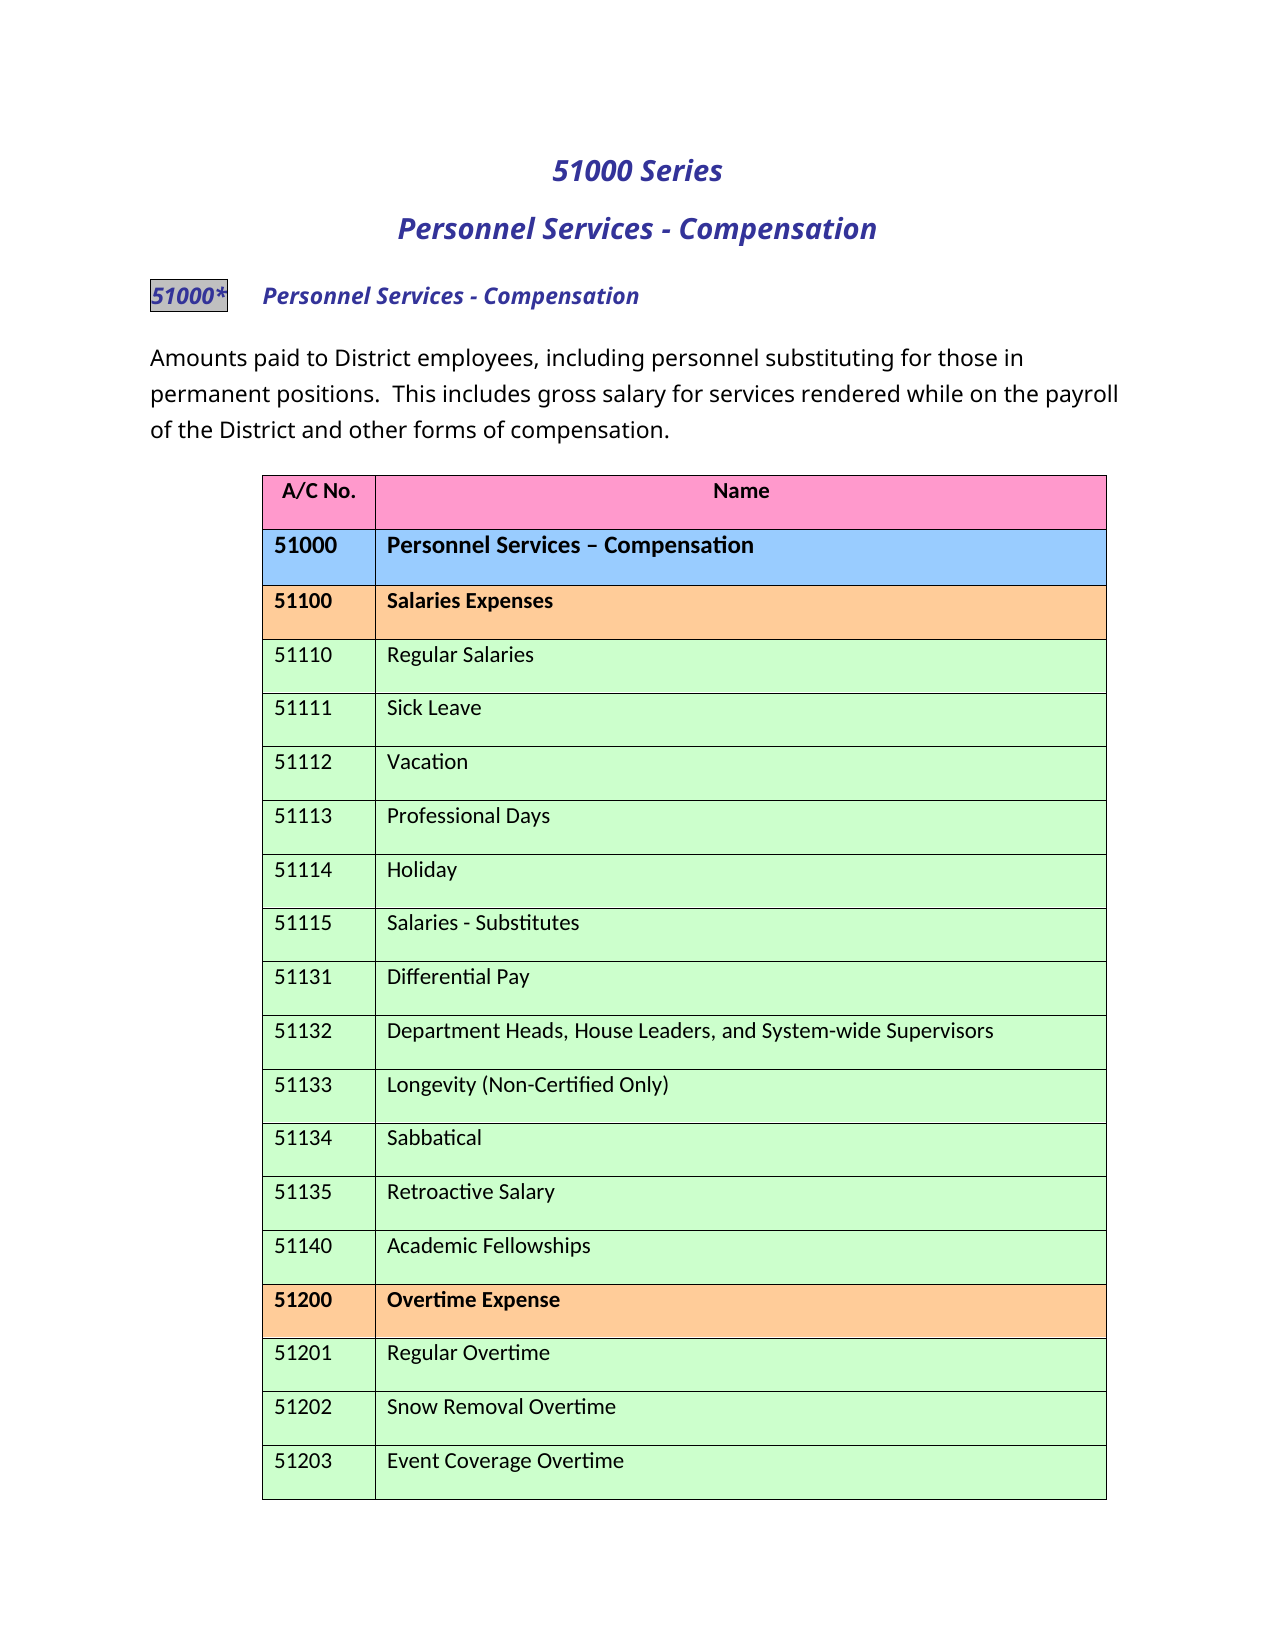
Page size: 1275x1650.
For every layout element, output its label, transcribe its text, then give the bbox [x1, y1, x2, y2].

table_cell 51112 [263, 747, 375, 800]
table_cell Longevity (Non-Certified Only) [376, 1070, 1106, 1122]
table_cell 51110 [263, 640, 375, 692]
table_cell Regular Salaries [376, 640, 1106, 692]
table_cell 51203 [263, 1446, 375, 1499]
table_cell Retroactive Salary [376, 1177, 1106, 1230]
text 51000 Series [150, 150, 1125, 190]
text Personnel Services - Compensation [150, 208, 1125, 248]
table_cell 51202 [263, 1392, 375, 1445]
table_cell Differential Pay [376, 962, 1106, 1015]
table_cell 51132 [263, 1016, 375, 1069]
table_cell [376, 855, 1106, 907]
table_cell 51140 [263, 1231, 375, 1284]
table_cell Sabbatical [376, 1124, 1106, 1176]
table_cell 51133 [263, 1070, 375, 1122]
table_cell Professional Days [376, 801, 1106, 854]
table_header A/C No. [263, 476, 375, 529]
table_cell 51114 [263, 855, 375, 907]
table_cell Vacation [376, 747, 1106, 800]
table_header Name [376, 476, 1106, 529]
table_cell 51131 [263, 962, 375, 1015]
table_cell Salaries - Substitutes [376, 909, 1106, 961]
table_cell Personnel Services – Compensation [376, 530, 1106, 585]
table_cell 51113 [263, 801, 375, 854]
text Amounts paid to District employees, including personnel substituting for those in permanent positions. This includes gross salary for services rendered while on the payroll of the District and other forms of compensation. [150, 342, 1125, 445]
table_cell Snow Removal Overtime [376, 1392, 1106, 1445]
table_cell 51134 [263, 1124, 375, 1176]
table_cell Event Coverage Overtime [376, 1446, 1106, 1499]
table_cell Regular Overtime [376, 1339, 1106, 1391]
table_cell 51100 [263, 586, 375, 639]
table_cell Department Heads, House Leaders, and System-wide Supervisors [376, 1016, 1106, 1069]
table_cell 51200 [263, 1285, 375, 1337]
table_cell Overtime Expense [376, 1285, 1106, 1337]
table_cell Sick Leave [376, 694, 1106, 746]
table_cell 51111 [263, 694, 375, 746]
table_cell Salaries Expenses [376, 586, 1106, 639]
table_cell 51115 [263, 909, 375, 961]
table_cell Academic Fellowships [376, 1231, 1106, 1284]
table_cell 51000 [263, 530, 375, 585]
text 51000* Personnel Services - Compensation [228, 279, 1125, 312]
table_cell 51135 [263, 1177, 375, 1230]
table_cell 51201 [263, 1339, 375, 1391]
